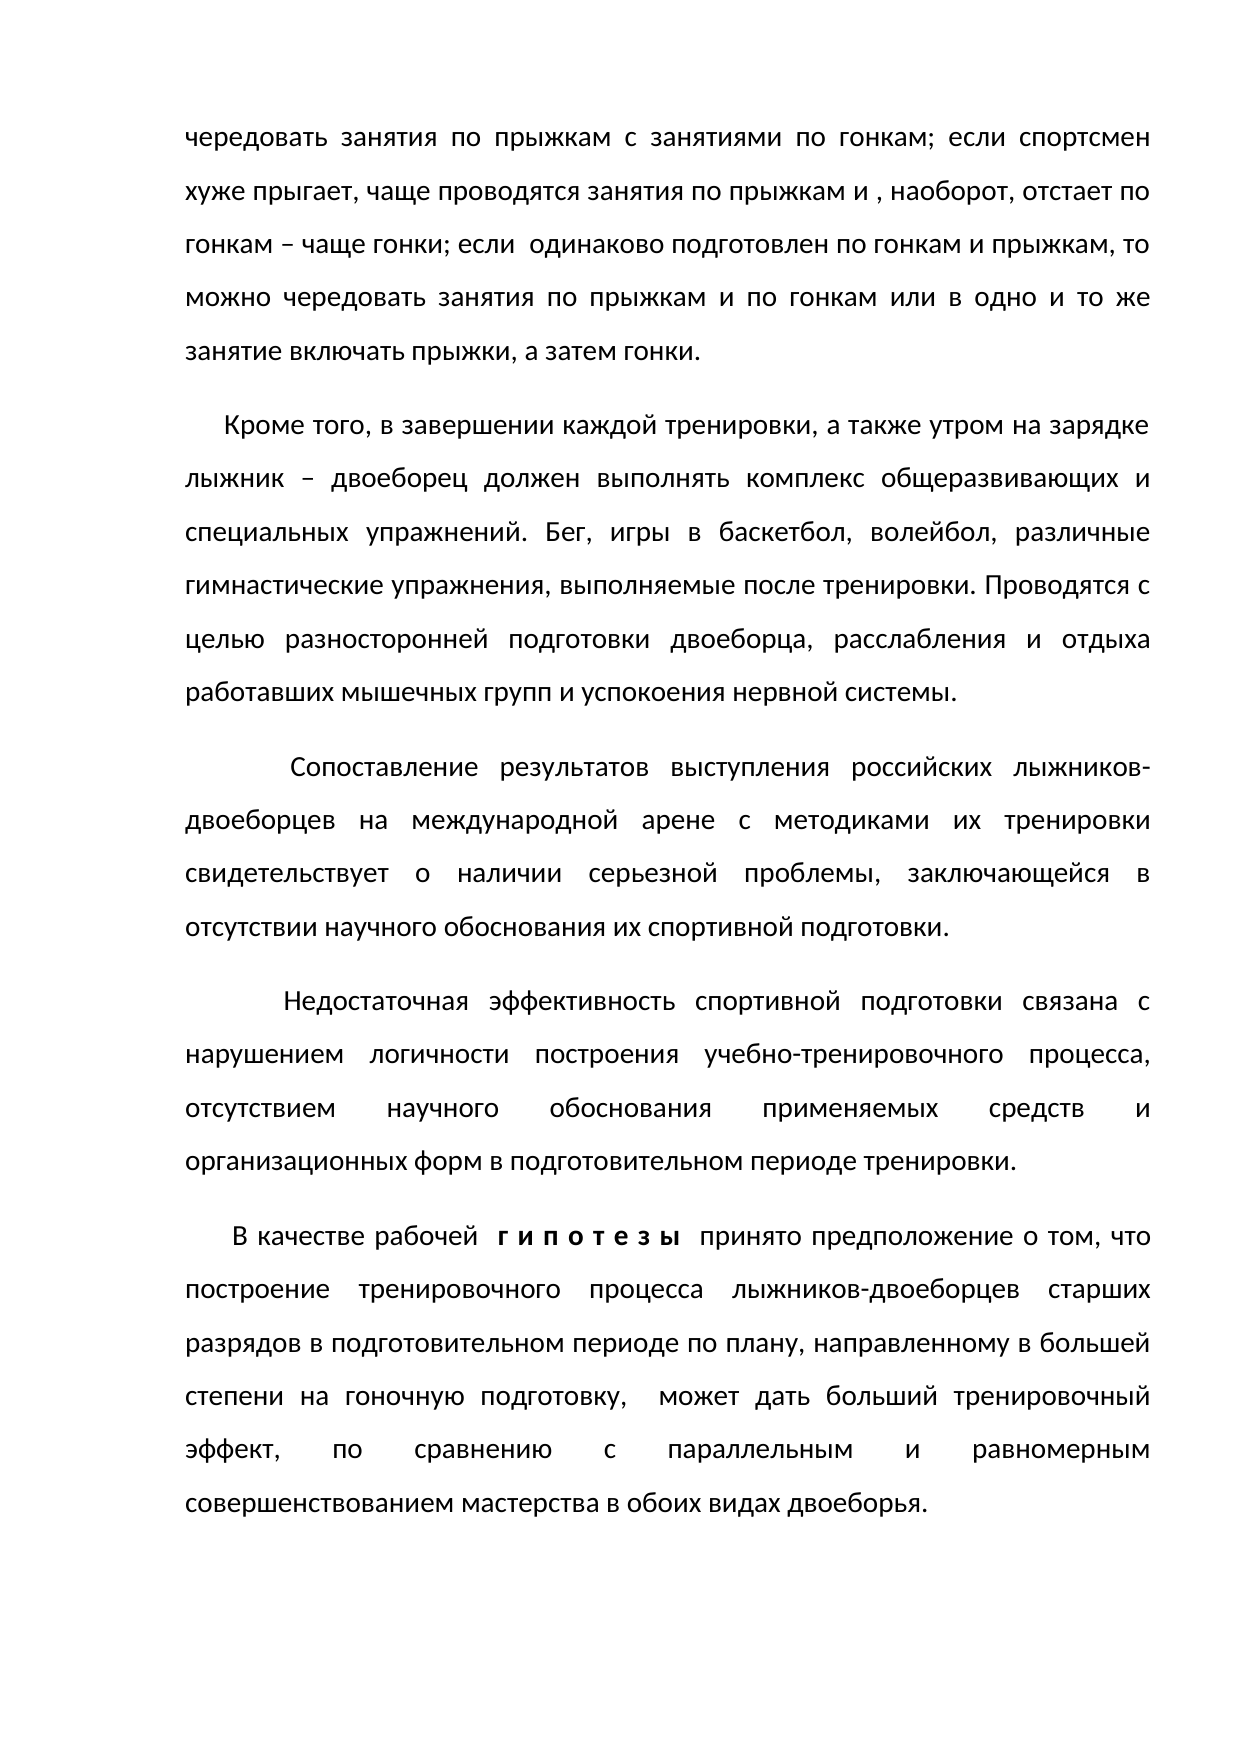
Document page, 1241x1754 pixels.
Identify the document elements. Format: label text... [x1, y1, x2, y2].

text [185, 118, 1152, 367]
text Недостаточная эффективность спортивной подготовки связана с нарушением логичности построения учебно-тренировочного процесса, отсутствием научного обоснования применяемых средств и организационных форм в подготовительном периоде тренировки. [185, 982, 1152, 1178]
text Кроме того, в завершении каждой тренировки, а также утром на зарядке лыжник – двоеборец должен выполнять комплекс общеразвивающих и специальных упражнений. Бег, игры в баскетбол, волейбол, различные гимнастические упражнения, выполняемые после тренировки. Проводятся с целью разносторонней подготовки двоеборца, расслабления и отдыха работавших мышечных групп и успокоения нервной системы. [185, 406, 1152, 709]
text В качестве рабочей г и п о т е з ы принято предположение о том, что построение тренировочного процесса лыжников-двоеборцев старших разрядов в подготовительном периоде по плану, направленному в большей степени на гоночную подготовку, может дать больший тренировочный эффект, по сравнению с параллельным и равномерным совершенствованием мастерства в обоих видах двоеборья. [185, 1217, 1152, 1519]
text Сопоставление результатов выступления российских лыжников-двоеборцев на международной арене с методиками их тренировки свидетельствует о наличии серьезной проблемы, заключающейся в отсутствии научного обоснования их спортивной подготовки. [185, 748, 1152, 943]
